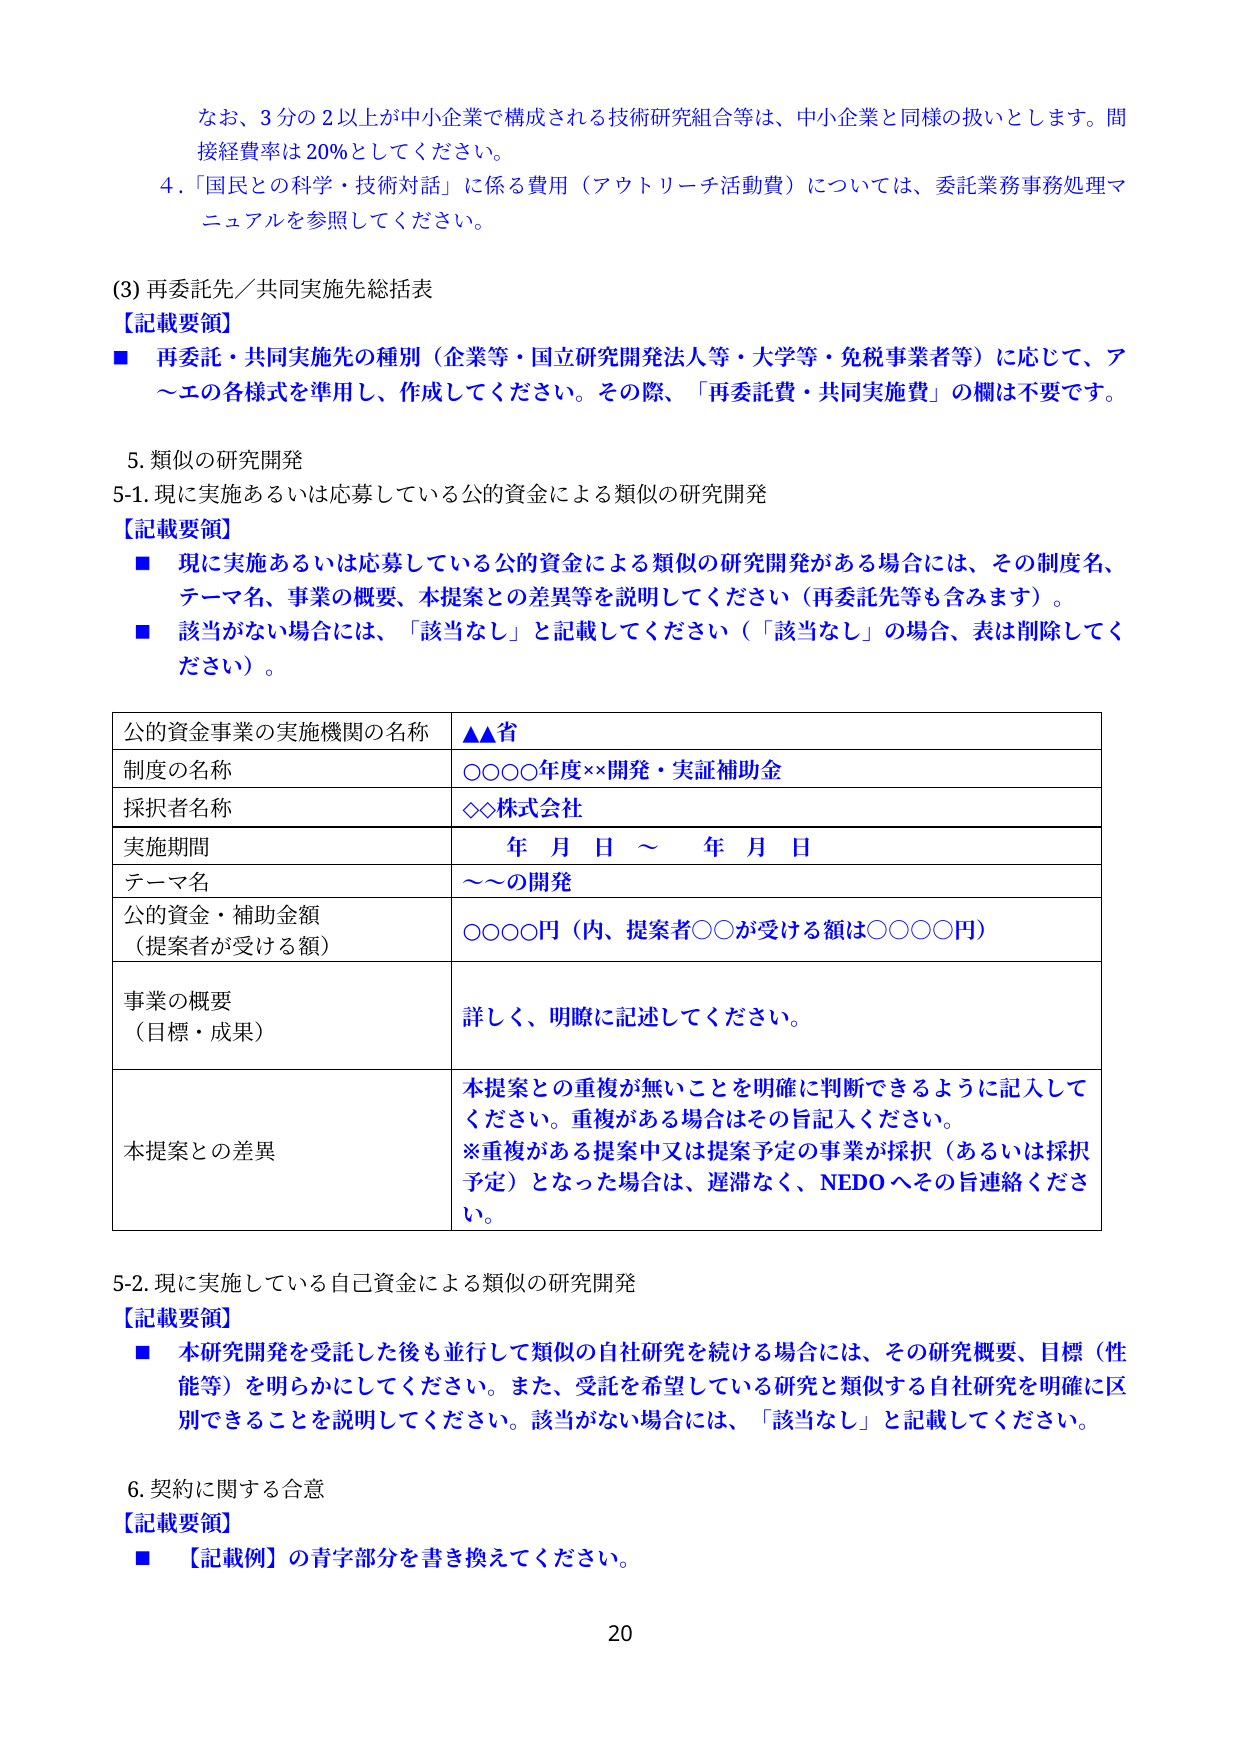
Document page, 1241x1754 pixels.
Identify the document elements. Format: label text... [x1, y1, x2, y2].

table_cell 年 月 日 ～ 年 月 日 [452, 828, 1101, 864]
table_cell 詳しく、明瞭に記述してください。 [452, 962, 1101, 1069]
list 再委託・共同実施先の種別（企業等・国立研究開発法人等・大学等・免税事業者等）に応じて、ア～エの各様式を準用し、作成してください。その際、「再委託費・共同実施費」の欄は不要です。 [112, 339, 1128, 408]
text 【記載要領】 [112, 1299, 1128, 1334]
table_cell 制度の名称 [113, 750, 451, 787]
text 5-1. 現に実施あるいは応募している公的資金による類似の研究開発 [112, 476, 1128, 510]
text 【記載要領】 [112, 1505, 1128, 1539]
list 【記載例】の青字部分を書き換えてください。 [134, 1539, 1128, 1574]
table_cell ◇◇株式会社 [452, 788, 1101, 826]
table_cell テーマ名 [113, 865, 451, 897]
table_cell 本提案との差異 [113, 1070, 451, 1230]
subtitle 5. 類似の研究開発 [127, 442, 1128, 476]
table_cell ～～の開発 [452, 865, 1101, 897]
list 本研究開発を受託した後も並行して類似の自社研究を続ける場合には、その研究概要、目標（性能等）を明らかにしてください。また、受託を希望している研究と類似する自社研究を明確に区別できることを説明してください。該当がない場合には、「該当なし」と記載してください。 [134, 1334, 1128, 1437]
text 5-2. 現に実施している自己資金による類似の研究開発 [112, 1265, 1128, 1299]
text なお、3分の2以上が中小企業で構成される技術研究組合等は、中小企業と同様の扱いとします。間接経費率は20%としてください。 [197, 99, 1128, 168]
table_cell 本提案との重複が無いことを明確に判断できるように記入してください。重複がある場合はその旨記入ください。 ※重複がある提案中又は提案予定の事業が採択（あるいは採択予定）となった場合は、遅滞なく、NEDOへその旨連絡ください。 [452, 1070, 1101, 1230]
table_cell 採択者名称 [113, 788, 451, 826]
table_cell ○○○○円（内、提案者○○が受ける額は○○○○円） [452, 898, 1101, 961]
list 現に実施あるいは応募している公的資金による類似の研究開発がある場合には、その制度名、テーマ名、事業の概要、本提案との差異等を説明してください（再委託先等も含みます）。 [134, 545, 1128, 613]
table_cell 公的資金・補助金額 （提案者が受ける額） [113, 898, 451, 961]
text ４.「国民との科学・技術対話」に係る費用（アウトリーチ活動費）については、委託業務事務処理マニュアルを参照してください。 [157, 168, 1128, 236]
subtitle 6. 契約に関する合意 [127, 1471, 1128, 1505]
table_header ▲▲省 [452, 713, 1101, 749]
text 【記載要領】 [112, 305, 1128, 339]
table_cell 実施期間 [113, 828, 451, 864]
table_cell 事業の概要 （目標・成果） [113, 962, 451, 1069]
list 該当がない場合には、「該当なし」と記載してください（「該当なし」の場合、表は削除してください）。 [134, 613, 1128, 682]
table_cell ○○○○年度××開発・実証補助金 [452, 750, 1101, 787]
text (3) 再委託先／共同実施先総括表 [112, 271, 1128, 305]
table_header 公的資金事業の実施機関の名称 [113, 713, 451, 749]
text 【記載要領】 [112, 510, 1128, 545]
